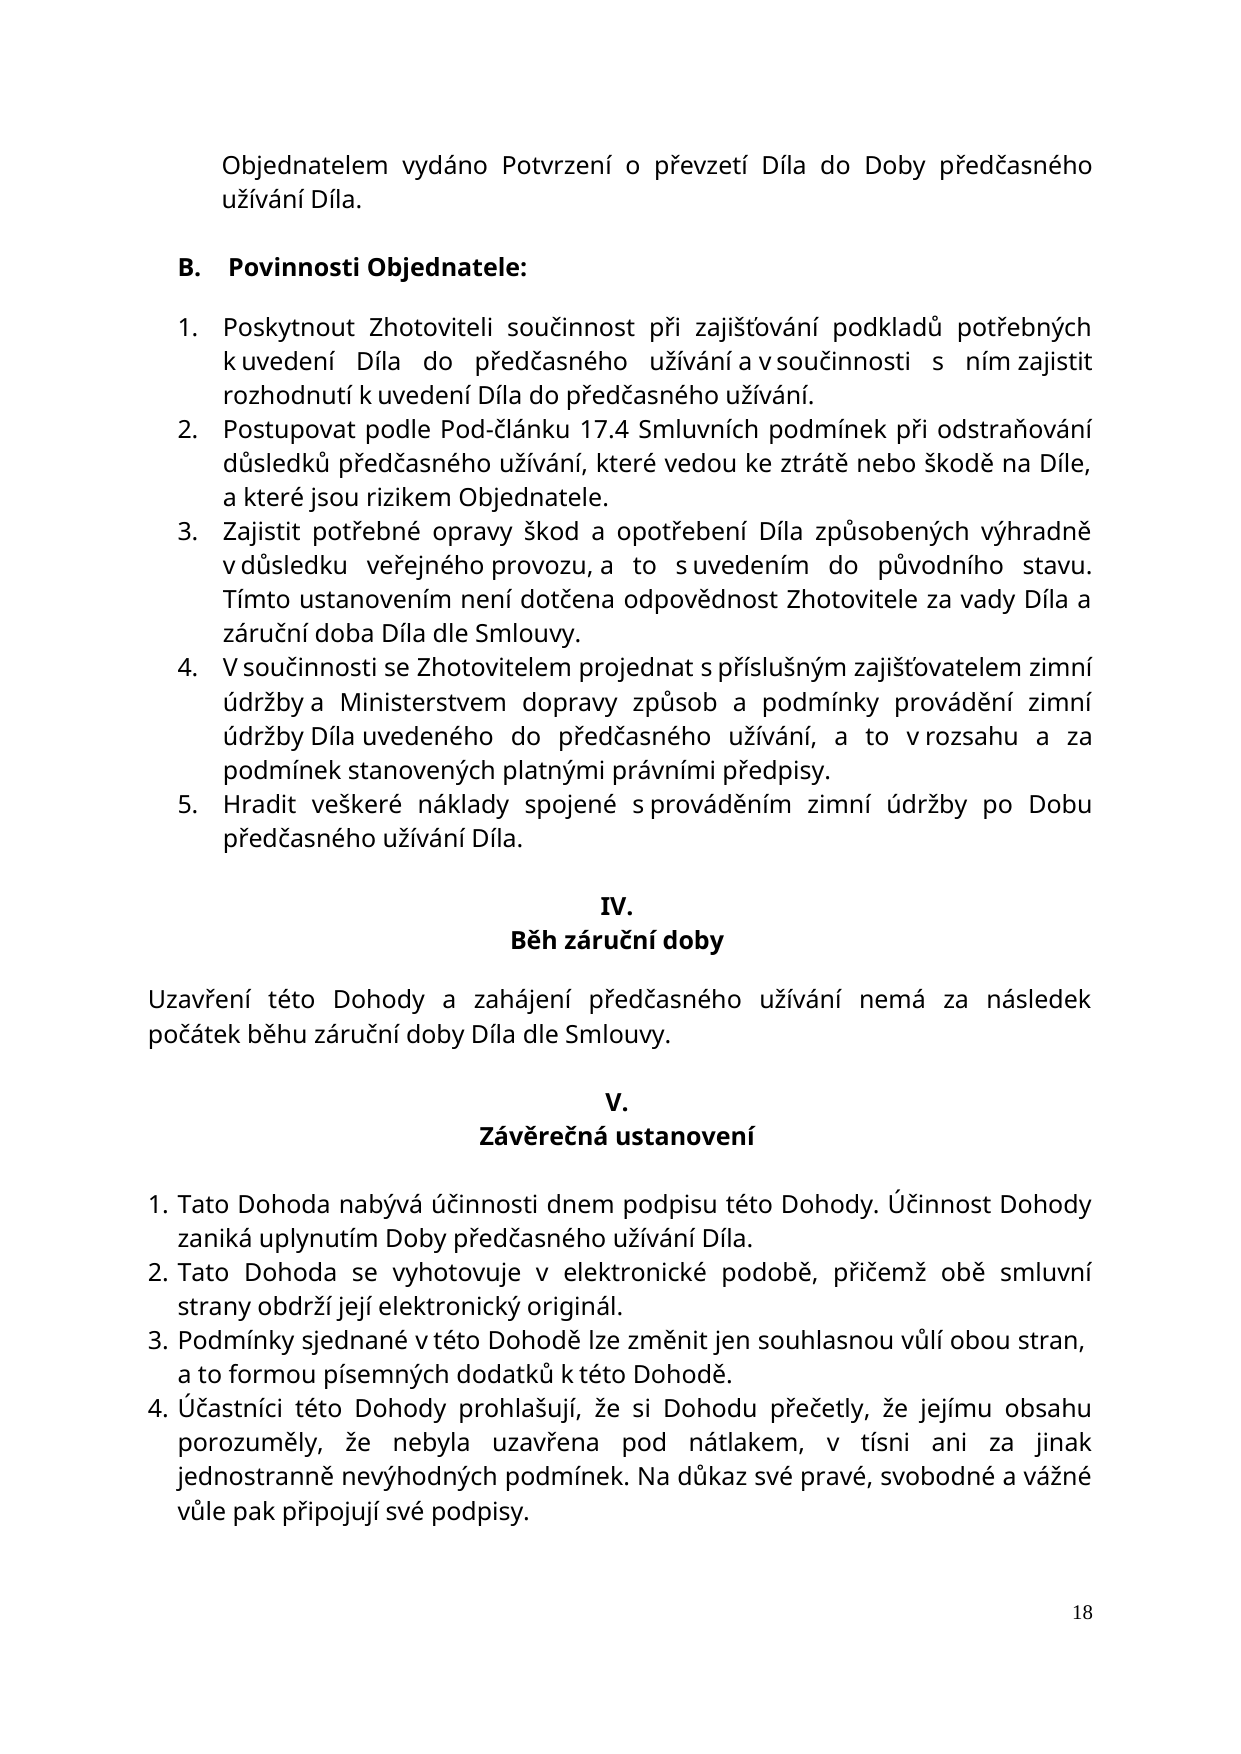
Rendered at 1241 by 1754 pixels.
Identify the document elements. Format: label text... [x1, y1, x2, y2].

list Poskytnout Zhotoviteli součinnost při zajišťování podkladů potřebných k uvedení Díla do předčasného užívání a v součinnosti s ním zajistit rozhodnutí k uvedení Díla do předčasného užívání. [177, 309, 1093, 412]
list Hradit veškeré náklady spojené s prováděním zimní údržby po Dobu předčasného užívání Díla. [177, 786, 1093, 854]
list Povinnosti Objednatele: [177, 250, 1093, 284]
list Tato Dohoda nabývá účinnosti dnem podpisu této Dohody. Účinnost Dohody zaniká uplynutím Doby předčasného užívání Díla. [148, 1187, 1093, 1255]
list Tato Dohoda se vyhotovuje v elektronické podobě, přičemž obě smluvní strany obdrží její elektronický originál. [148, 1255, 1093, 1323]
text Závěrečná ustanovení [148, 1118, 1093, 1152]
text IV. [148, 888, 1093, 923]
list Podmínky sjednané v této Dohodě lze změnit jen souhlasnou vůlí obou stran, a to formou písemných dodatků k této Dohodě. [148, 1323, 1093, 1391]
text V. [148, 1084, 1093, 1118]
list Účastníci této Dohody prohlašují, že si Dohodu přečetly, že jejímu obsahu porozuměly, že nebyla uzavřena pod nátlakem, v tísni ani za jinak jednostranně nevýhodných podmínek. Na důkaz své pravé, svobodné a vážné vůle pak připojují své podpisy. [148, 1391, 1093, 1527]
list Zajistit potřebné opravy škod a opotřebení Díla způsobených výhradně v důsledku veřejného provozu, a to s uvedením do původního stavu. Tímto ustanovením není dotčena odpovědnost Zhotovitele za vady Díla a záruční doba Díla dle Smlouvy. [177, 514, 1093, 650]
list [176, 148, 1093, 216]
text Uzavření této Dohody a zahájení předčasného užívání nemá za následek počátek běhu záruční doby Díla dle Smlouvy. [148, 982, 1093, 1050]
text Běh záruční doby [148, 923, 1093, 957]
list Postupovat podle Pod-článku 17.4 Smluvních podmínek při odstraňování důsledků předčasného užívání, které vedou ke ztrátě nebo škodě na Díle, a které jsou rizikem Objednatele. [177, 412, 1093, 514]
list V součinnosti se Zhotovitelem projednat s příslušným zajišťovatelem zimní údržby a Ministerstvem dopravy způsob a podmínky provádění zimní údržby Díla uvedeného do předčasného užívání, a to v rozsahu a za podmínek stanovených platnými právními předpisy. [177, 650, 1093, 786]
